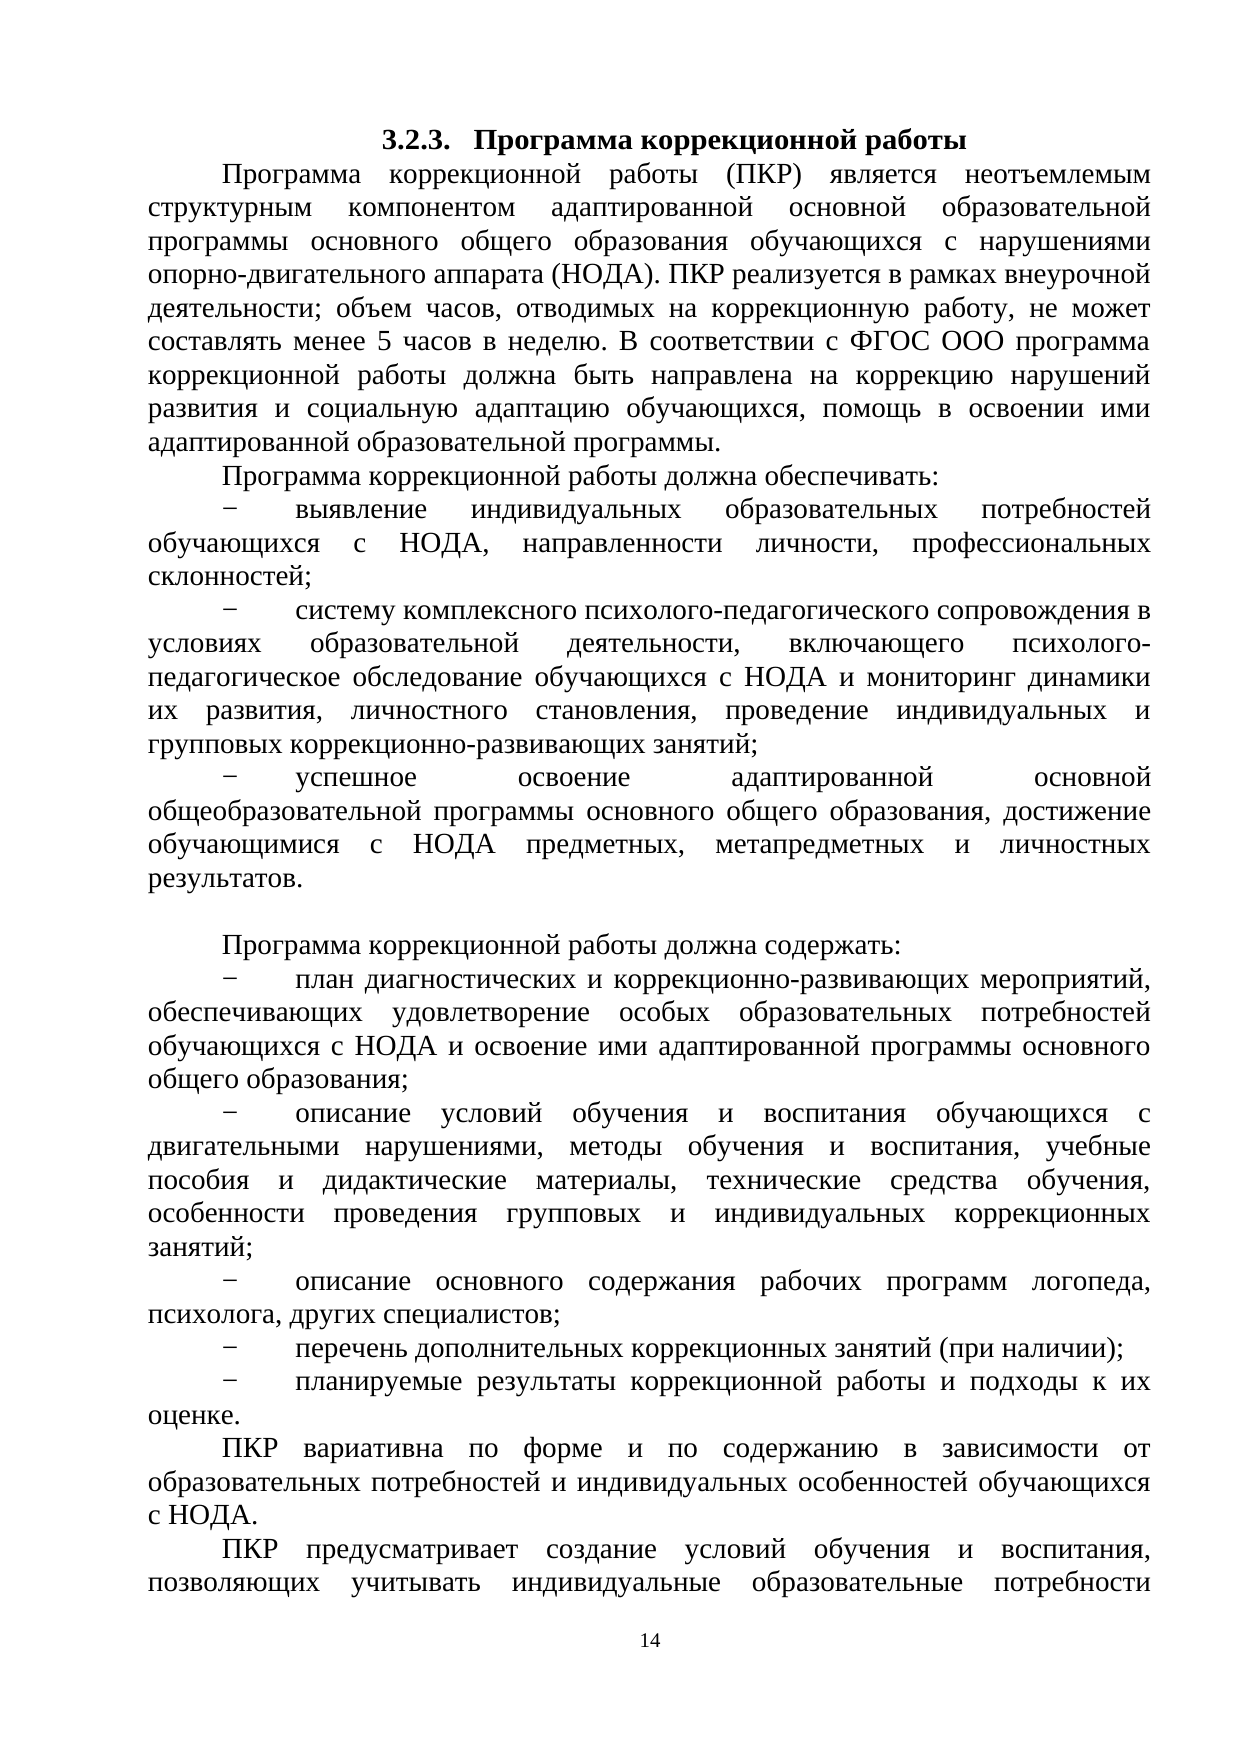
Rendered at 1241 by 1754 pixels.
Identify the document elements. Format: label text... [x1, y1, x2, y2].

list описание условий обучения и воспитания обучающихся с двигательными нарушениями, методы обучения и воспитания, учебные пособия и дидактические материалы, технические средства обучения, особенности проведения групповых и индивидуальных коррекционных занятий; [148, 1095, 1152, 1263]
text Программа коррекционной работы должна содержать: [148, 927, 1152, 961]
list успешное освоение адаптированной основной общеобразовательной программы основного общего образования, достижение обучающимися с НОДА предметных, метапредметных и личностных результатов. [148, 759, 1152, 894]
list описание основного содержания рабочих программ логопеда, психолога, других специалистов; [148, 1263, 1152, 1330]
list систему комплексного психолого-педагогического сопровождения в условиях образовательной деятельности, включающего психолого-педагогическое обследование обучающихся с НОДА и мониторинг динамики их развития, личностного становления, проведение индивидуальных и групповых коррекционно-развивающих занятий; [148, 592, 1152, 759]
text Программа коррекционной работы (ПКР) является неотъемлемым структурным компонентом адаптированной основной образовательной программы основного общего образования обучающихся с нарушениями опорно-двигательного аппарата (НОДА). ПКР реализуется в рамках внеурочной деятельности; объем часов, отводимых на коррекционную работу, не может составлять менее 5 часов в неделю. В соответствии с ФГОС ООО программа коррекционной работы должна быть направлена на коррекцию нарушений развития и социальную адаптацию обучающихся, помощь в освоении ими адаптированной образовательной программы. [148, 156, 1152, 458]
list выявление индивидуальных образовательных потребностей обучающихся с НОДА, направленности личности, профессиональных склонностей; [148, 491, 1152, 592]
list перечень дополнительных коррекционных занятий (при наличии); [148, 1330, 1152, 1363]
text ПКР вариативна по форме и по содержанию в зависимости от образовательных потребностей и индивидуальных особенностей обучающихся с НОДА. [148, 1430, 1152, 1531]
list план диагностических и коррекционно-развивающих мероприятий, обеспечивающих удовлетворение особых образовательных потребностей обучающихся с НОДА и освоение ими адаптированной программы основного общего образования; [148, 961, 1152, 1095]
list планируемые результаты коррекционной работы и подходы к их оценке. [148, 1363, 1152, 1430]
subtitle Программа коррекционной работы [197, 122, 1152, 156]
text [148, 1531, 1152, 1598]
text Программа коррекционной работы должна обеспечивать: [148, 458, 1152, 491]
